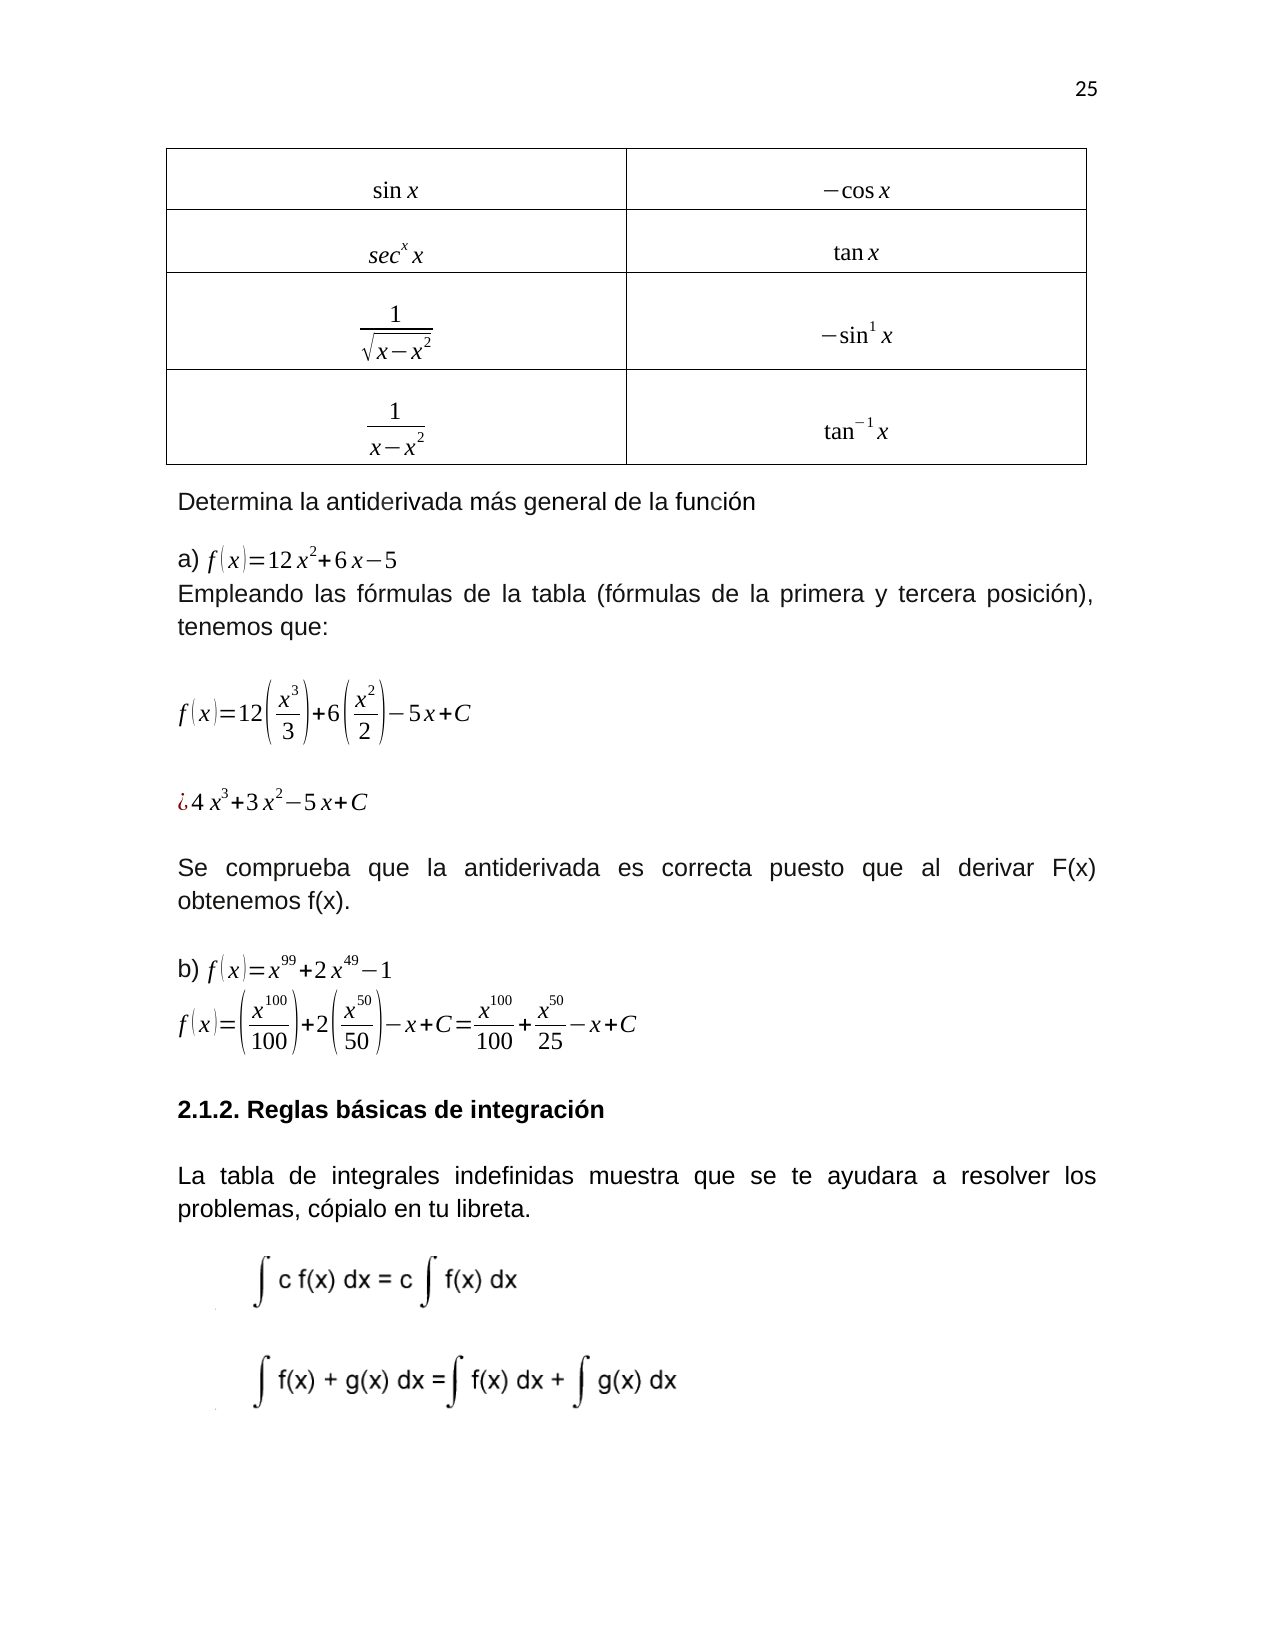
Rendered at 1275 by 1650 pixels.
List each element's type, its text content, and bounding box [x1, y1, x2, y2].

text Se comprueba que la antiderivada es correcta puesto que al derivar F(x) obtenemos f(x). [177, 853, 1098, 914]
table_cell [627, 370, 1086, 464]
picture [252, 1256, 522, 1310]
text b) [177, 952, 1098, 984]
text Determina la antiderivada más general de la función [177, 487, 1095, 516]
table_cell [167, 370, 626, 464]
table_cell [167, 210, 626, 272]
text a) [177, 542, 1095, 575]
table_cell [167, 149, 626, 209]
table_cell [627, 273, 1086, 369]
table_cell [627, 149, 1086, 209]
text Empleando las fórmulas de la tabla (fórmulas de la primera y tercera posición), tenemos que: [177, 579, 1095, 641]
table_cell [167, 273, 626, 369]
picture [252, 1352, 678, 1411]
text La tabla de integrales indefinidas muestra que se te ayudara a resolver los problemas, cópialo en tu libreta. [177, 1161, 1098, 1222]
text 2.1.2. Reglas básicas de integración [177, 1095, 1098, 1123]
table_cell [627, 210, 1086, 272]
